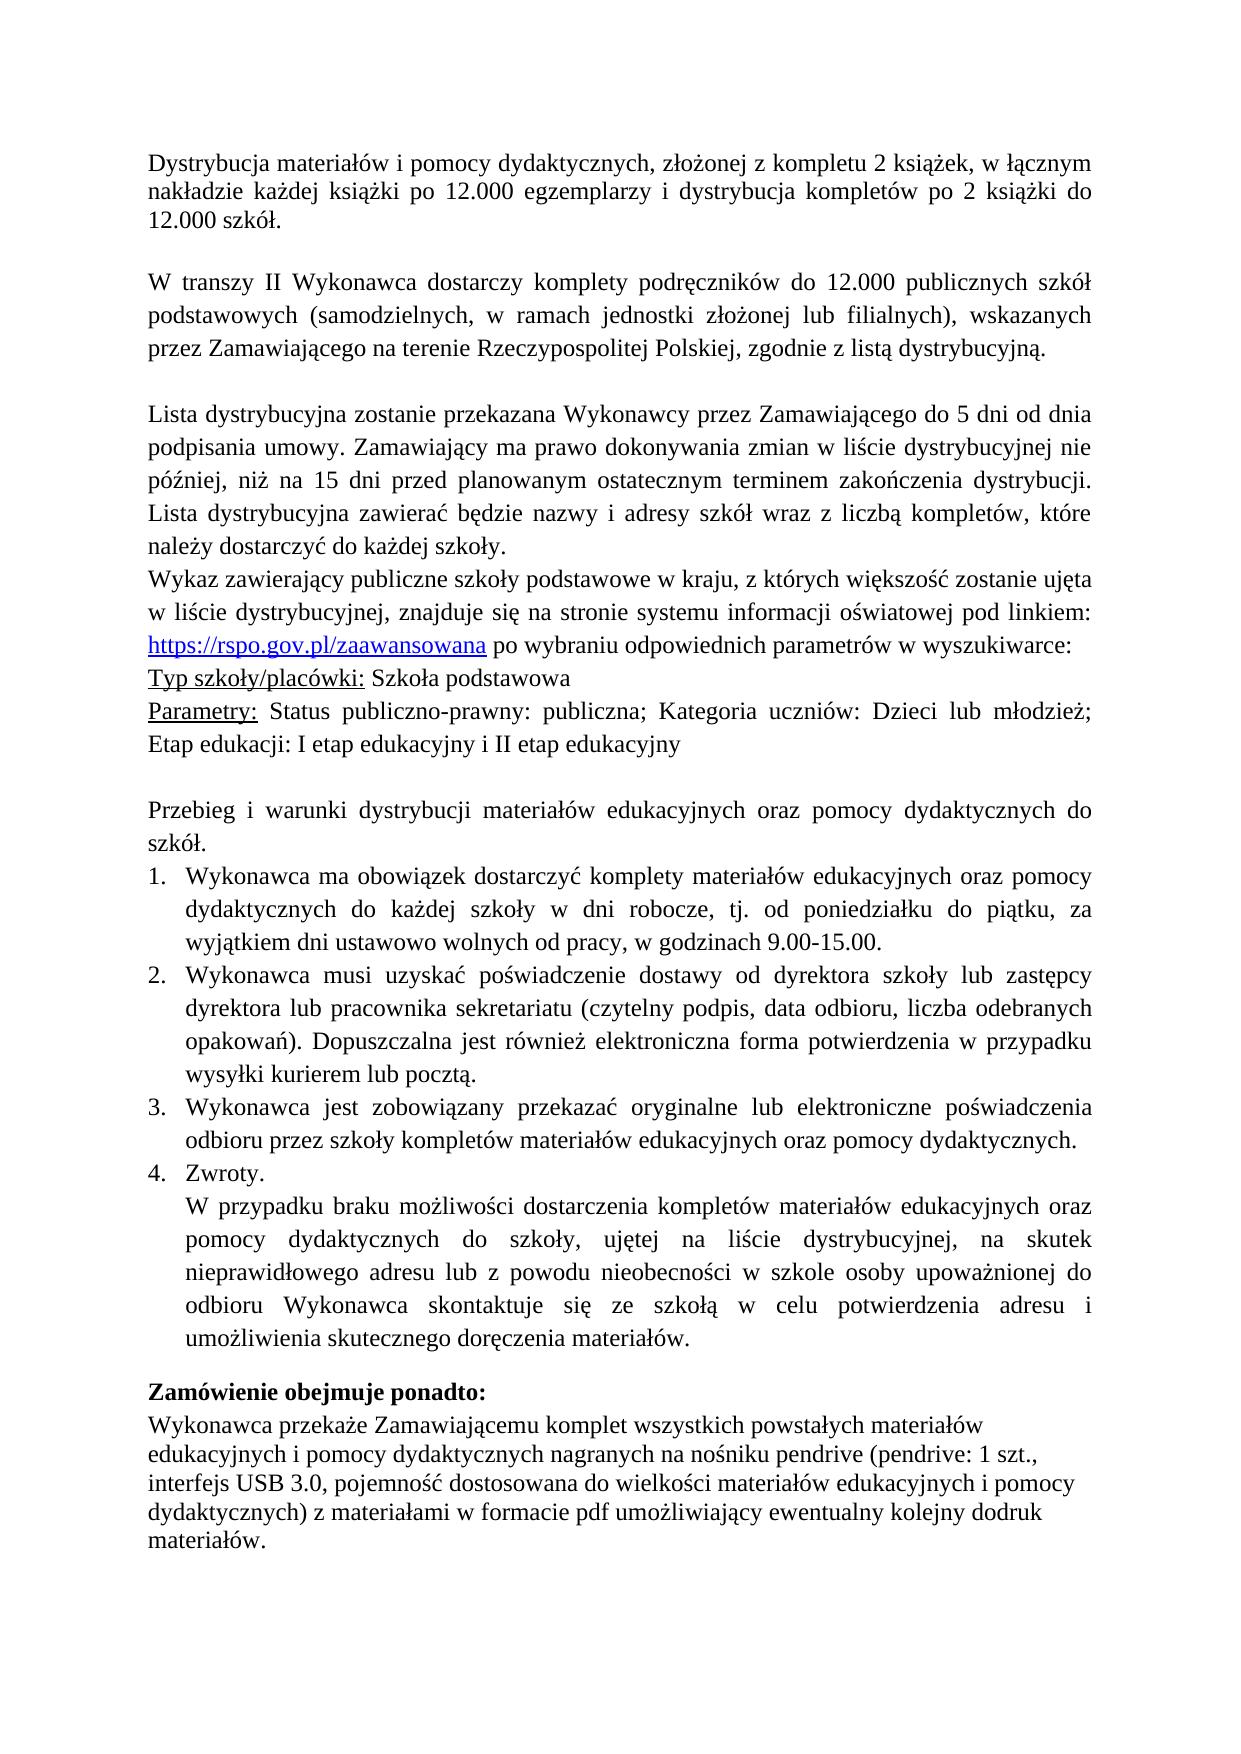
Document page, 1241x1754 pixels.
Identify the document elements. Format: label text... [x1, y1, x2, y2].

list Wykonawca ma obowiązek dostarczyć komplety materiałów edukacyjnych oraz pomocy dydaktycznych do każdej szkoły w dni robocze, tj. od poniedziałku do piątku, za wyjątkiem dni ustawowo wolnych od pracy, w godzinach 9.00-15.00. [148, 861, 1093, 956]
list W transzy II Wykonawca dostarczy komplety podręczników do 12.000 publicznych szkół podstawowych (samodzielnych, w ramach jednostki złożonej lub filialnych), wskazanych przez Zamawiającego na terenie Rzeczypospolitej Polskiej, zgodnie z listą dystrybucyjną. [148, 267, 1093, 362]
list Parametry: Status publiczno-prawny: publiczna; Kategoria uczniów: Dzieci lub młodzież; Etap edukacji: I etap edukacyjny i II etap edukacyjny [148, 696, 1093, 758]
list W przypadku braku możliwości dostarczenia kompletów materiałów edukacyjnych oraz pomocy dydaktycznych do szkoły, ujętej na liście dystrybucyjnej, na skutek nieprawidłowego adresu lub z powodu nieobecności w szkole osoby upoważnionej do odbioru Wykonawca skontaktuje się ze szkołą w celu potwierdzenia adresu i umożliwienia skutecznego doręczenia materiałów. [185, 1191, 1093, 1352]
list Lista dystrybucyjna zostanie przekazana Wykonawcy przez Zamawiającego do 5 dni od dnia podpisania umowy. Zamawiający ma prawo dokonywania zmian w liście dystrybucyjnej nie później, niż na 15 dni przed planowanym ostatecznym terminem zakończenia dystrybucji. Lista dystrybucyjna zawierać będzie nazwy i adresy szkół wraz z liczbą kompletów, które należy dostarczyć do każdej szkoły. [148, 399, 1093, 560]
list Dystrybucja materiałów i pomocy dydaktycznych, złożonej z kompletu 2 książek, w łącznym nakładzie każdej książki po 12.000 egzemplarzy i dystrybucja kompletów po 2 książki do 12.000 szkół. [148, 148, 1093, 234]
text Zamówienie obejmuje ponadto: [148, 1377, 1093, 1406]
list Wykaz zawierający publiczne szkoły podstawowe w kraju, z których większość zostanie ujęta w liście dystrybucyjnej, znajduje się na stronie systemu informacji oświatowej pod linkiem: https://rspo.gov.pl/zaawansowana po wybraniu odpowiednich parametrów w wyszukiwarce: [148, 564, 1093, 659]
text Wykonawca przekaże Zamawiającemu komplet wszystkich powstałych materiałów edukacyjnych i pomocy dydaktycznych nagranych na nośniku pendrive (pendrive: 1 szt., interfejs USB 3.0, pojemność dostosowana do wielkości materiałów edukacyjnych i pomocy dydaktycznych) z materiałami w formacie pdf umożliwiający ewentualny kolejny dodruk materiałów. [148, 1410, 1093, 1554]
list Wykonawca jest zobowiązany przekazać oryginalne lub elektroniczne poświadczenia odbioru przez szkoły kompletów materiałów edukacyjnych oraz pomocy dydaktycznych. [148, 1092, 1093, 1154]
list Przebieg i warunki dystrybucji materiałów edukacyjnych oraz pomocy dydaktycznych do szkół. [148, 795, 1093, 857]
list Wykonawca musi uzyskać poświadczenie dostawy od dyrektora szkoły lub zastępcy dyrektora lub pracownika sekretariatu (czytelny podpis, data odbioru, liczba odebranych opakowań). Dopuszczalna jest również elektroniczna forma potwierdzenia w przypadku wysyłki kurierem lub pocztą. [148, 960, 1093, 1088]
list Typ szkoły/placówki: Szkoła podstawowa [148, 663, 1093, 692]
list Zwroty. [148, 1158, 1093, 1187]
